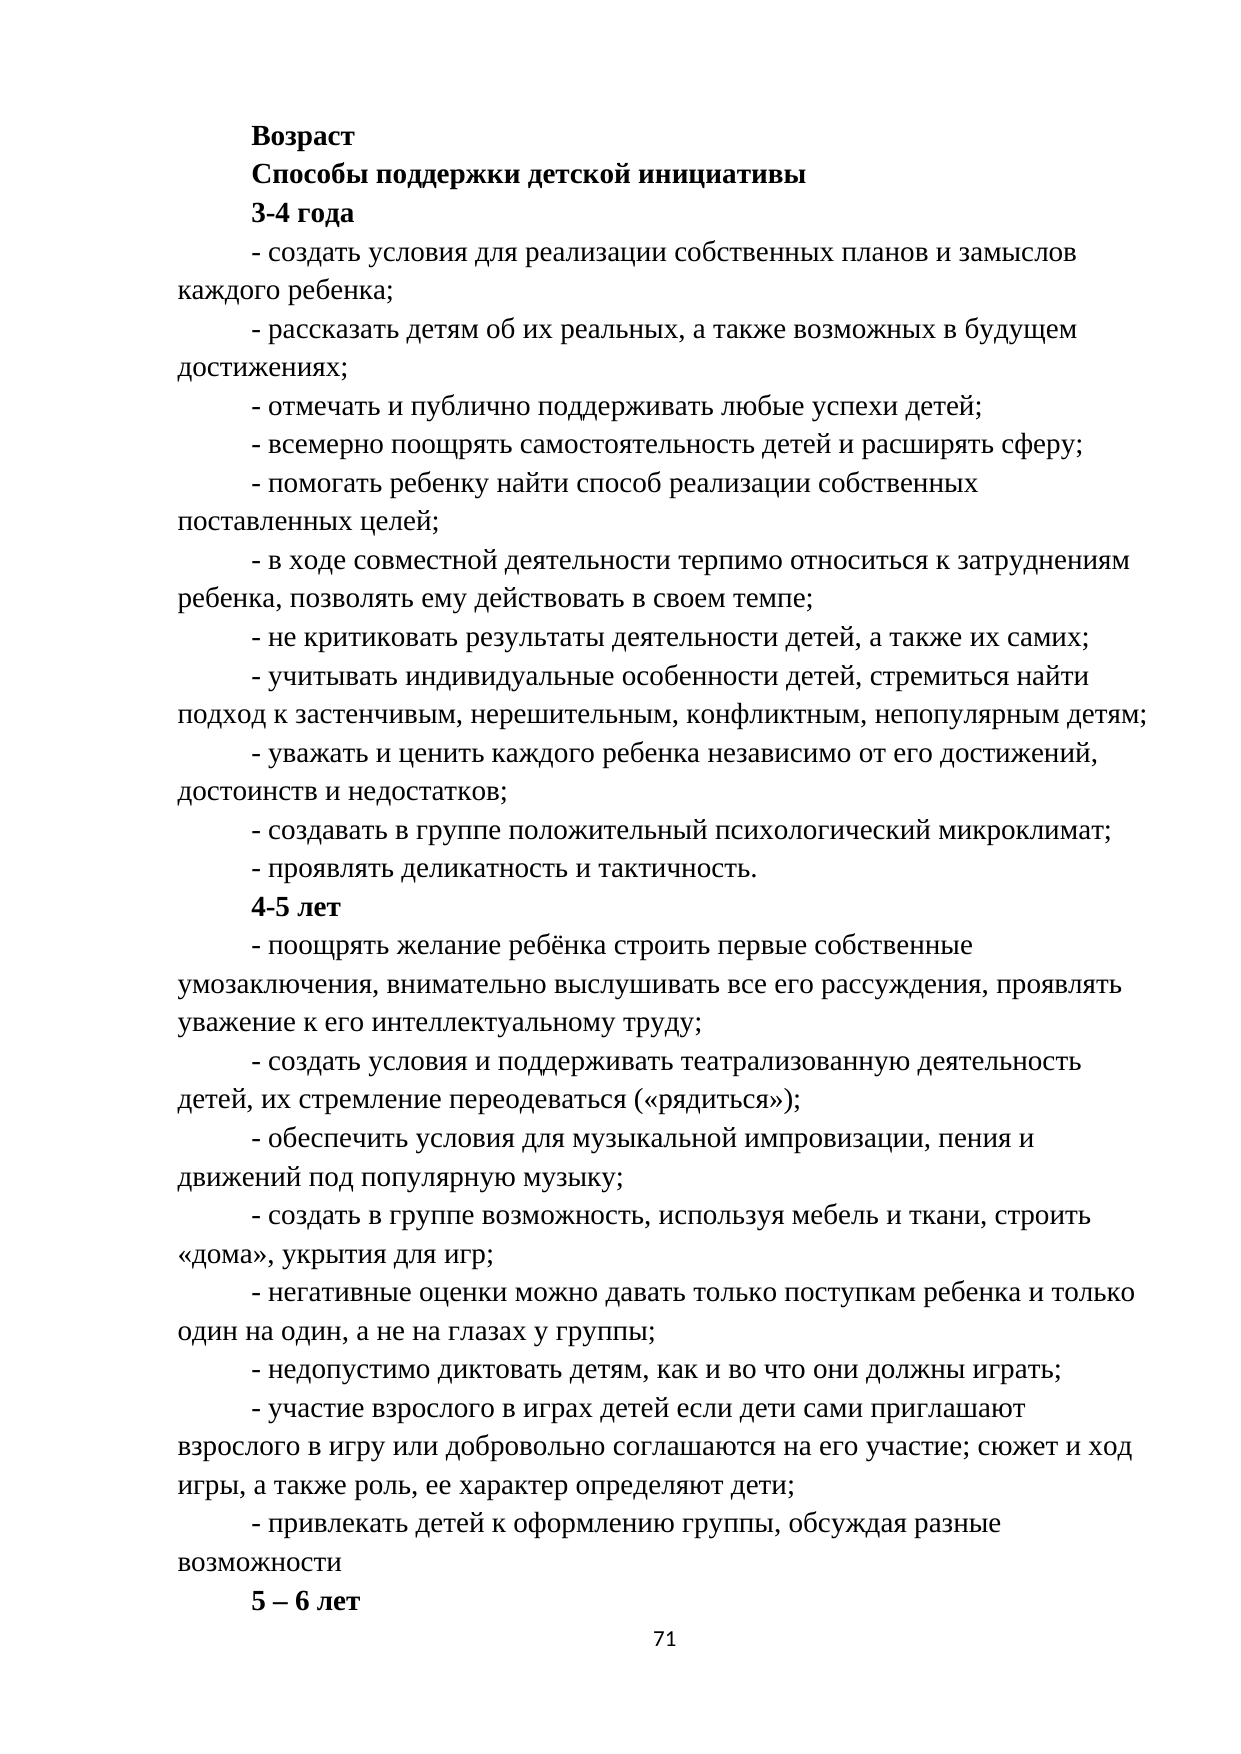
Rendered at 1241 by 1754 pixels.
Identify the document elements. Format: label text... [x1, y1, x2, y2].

text 3-4 года [177, 195, 1152, 229]
text 4-5 лет [177, 889, 1152, 922]
text - всемерно поощрять самостоятельность детей и расширять сферу; [177, 426, 1152, 460]
text - учитывать индивидуальные особенности детей, стремиться найти подход к застенчивым, нерешительным, конфликтным, непопулярным детям; [177, 658, 1152, 730]
text - привлекать детей к оформлению группы, обсуждая разные возможности [177, 1506, 1152, 1578]
text Способы поддержки детской инициативы [177, 157, 1152, 190]
text - рассказать детям об их реальных, а также возможных в будущем достижениях; [177, 311, 1152, 383]
text - не критиковать результаты деятельности детей, а также их самих; [177, 619, 1152, 653]
text - отмечать и публично поддерживать любые успехи детей; [177, 388, 1152, 421]
text - уважать и ценить каждого ребенка независимо от его достижений, достоинств и недостатков; [177, 735, 1152, 807]
text - негативные оценки можно давать только поступкам ребенка и только один на один, а не на глазах у группы; [177, 1274, 1152, 1346]
text - создать условия для реализации собственных планов и замыслов каждого ребенка; [177, 234, 1152, 306]
text - создать в группе возможность, используя мебель и ткани, строить «дома», укрытия для игр; [177, 1197, 1152, 1269]
text - недопустимо диктовать детям, как и во что они должны играть; [177, 1351, 1152, 1385]
text Возраст [177, 118, 1152, 152]
text - обеспечить условия для музыкальной импровизации, пения и движений под популярную музыку; [177, 1120, 1152, 1192]
text - создать условия и поддерживать театрализованную деятельность детей, их стремление переодеваться («рядиться»); [177, 1043, 1152, 1115]
text - участие взрослого в играх детей если дети сами приглашают взрослого в игру или добровольно соглашаются на его участие; сюжет и ход игры, а также роль, ее характер определяют дети; [177, 1390, 1152, 1501]
text - помогать ребенку найти способ реализации собственных поставленных целей; [177, 465, 1152, 537]
text - поощрять желание ребёнка строить первые собственные умозаключения, внимательно выслушивать все его рассуждения, проявлять уважение к его интеллектуальному труду; [177, 927, 1152, 1038]
text - создавать в группе положительный психологический микроклимат; [177, 812, 1152, 845]
text 5 – 6 лет [177, 1583, 1152, 1616]
text - проявлять деликатность и тактичность. [177, 850, 1152, 884]
text - в ходе совместной деятельности терпимо относиться к затруднениям ребенка, позволять ему действовать в своем темпе; [177, 542, 1152, 614]
